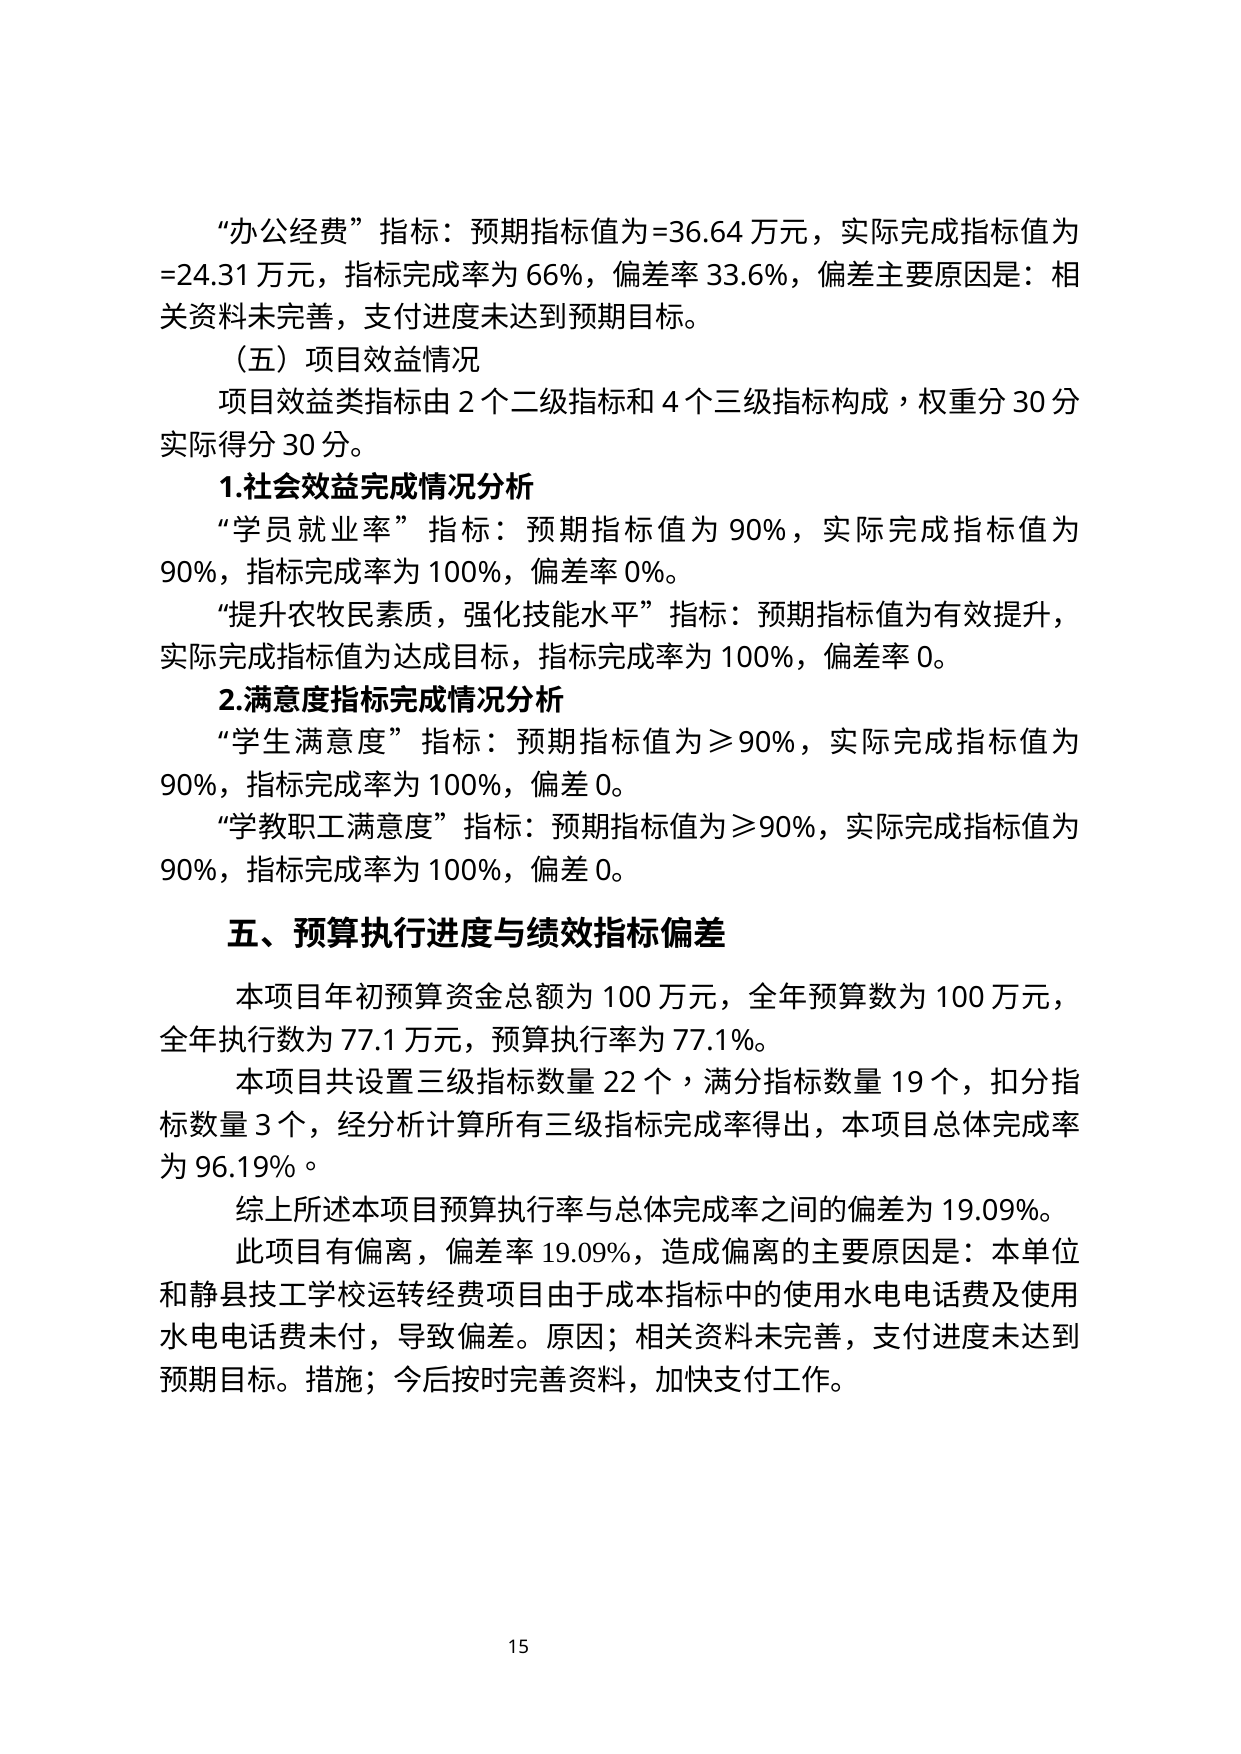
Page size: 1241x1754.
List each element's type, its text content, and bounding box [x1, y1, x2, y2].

text 此项目有偏离，偏差率19.09%，造成偏离的主要原因是：本单位和静县技工学校运转经费项目由于成本指标中的使用水电电话费及使用水电电话费未付，导致偏差。原因；相关资料未完善，支付进度未达到预期目标。措施；今后按时完善资料，加快支付工作。 [159, 1229, 1081, 1399]
text “办公经费”指标：预期指标值为=36.64万元，实际完成指标值为=24.31万元，指标完成率为66%，偏差率33.6%，偏差主要原因是：相关资料未完善，支付进度未达到预期目标。 [159, 209, 1081, 336]
subtitle 2.满意度指标完成情况分析 [159, 676, 1081, 719]
text “学教职工满意度”指标：预期指标值为≥90%，实际完成指标值为90%，指标完成率为100%，偏差0。 [159, 804, 1081, 889]
text “学员就业率”指标：预期指标值为90%，实际完成指标值为90%，指标完成率为100%，偏差率0%。 [159, 506, 1081, 591]
text 本项目共设置三级指标数量22个，满分指标数量19个，扣分指标数量3个，经分析计算所有三级指标完成率得出，本项目总体完成率为96.19%。 [159, 1059, 1081, 1186]
text （五）项目效益情况 [159, 336, 1081, 379]
subtitle 1.社会效益完成情况分析 [159, 464, 1081, 506]
text 综上所述本项目预算执行率与总体完成率之间的偏差为19.09%。 [159, 1186, 1081, 1229]
text “学生满意度”指标：预期指标值为≥90%，实际完成指标值为90%，指标完成率为100%，偏差0。 [159, 719, 1081, 804]
text 本项目年初预算资金总额为100万元，全年预算数为100万元，全年执行数为77.1万元，预算执行率为77.1%。 [159, 974, 1081, 1059]
subtitle 五、预算执行进度与绩效指标偏差 [159, 889, 1081, 974]
text “提升农牧民素质，强化技能水平”指标：预期指标值为有效提升，实际完成指标值为达成目标，指标完成率为100%，偏差率0。 [159, 591, 1081, 676]
text 项目效益类指标由2个二级指标和4个三级指标构成，权重分30分，实际得分30分。 [159, 379, 1081, 464]
